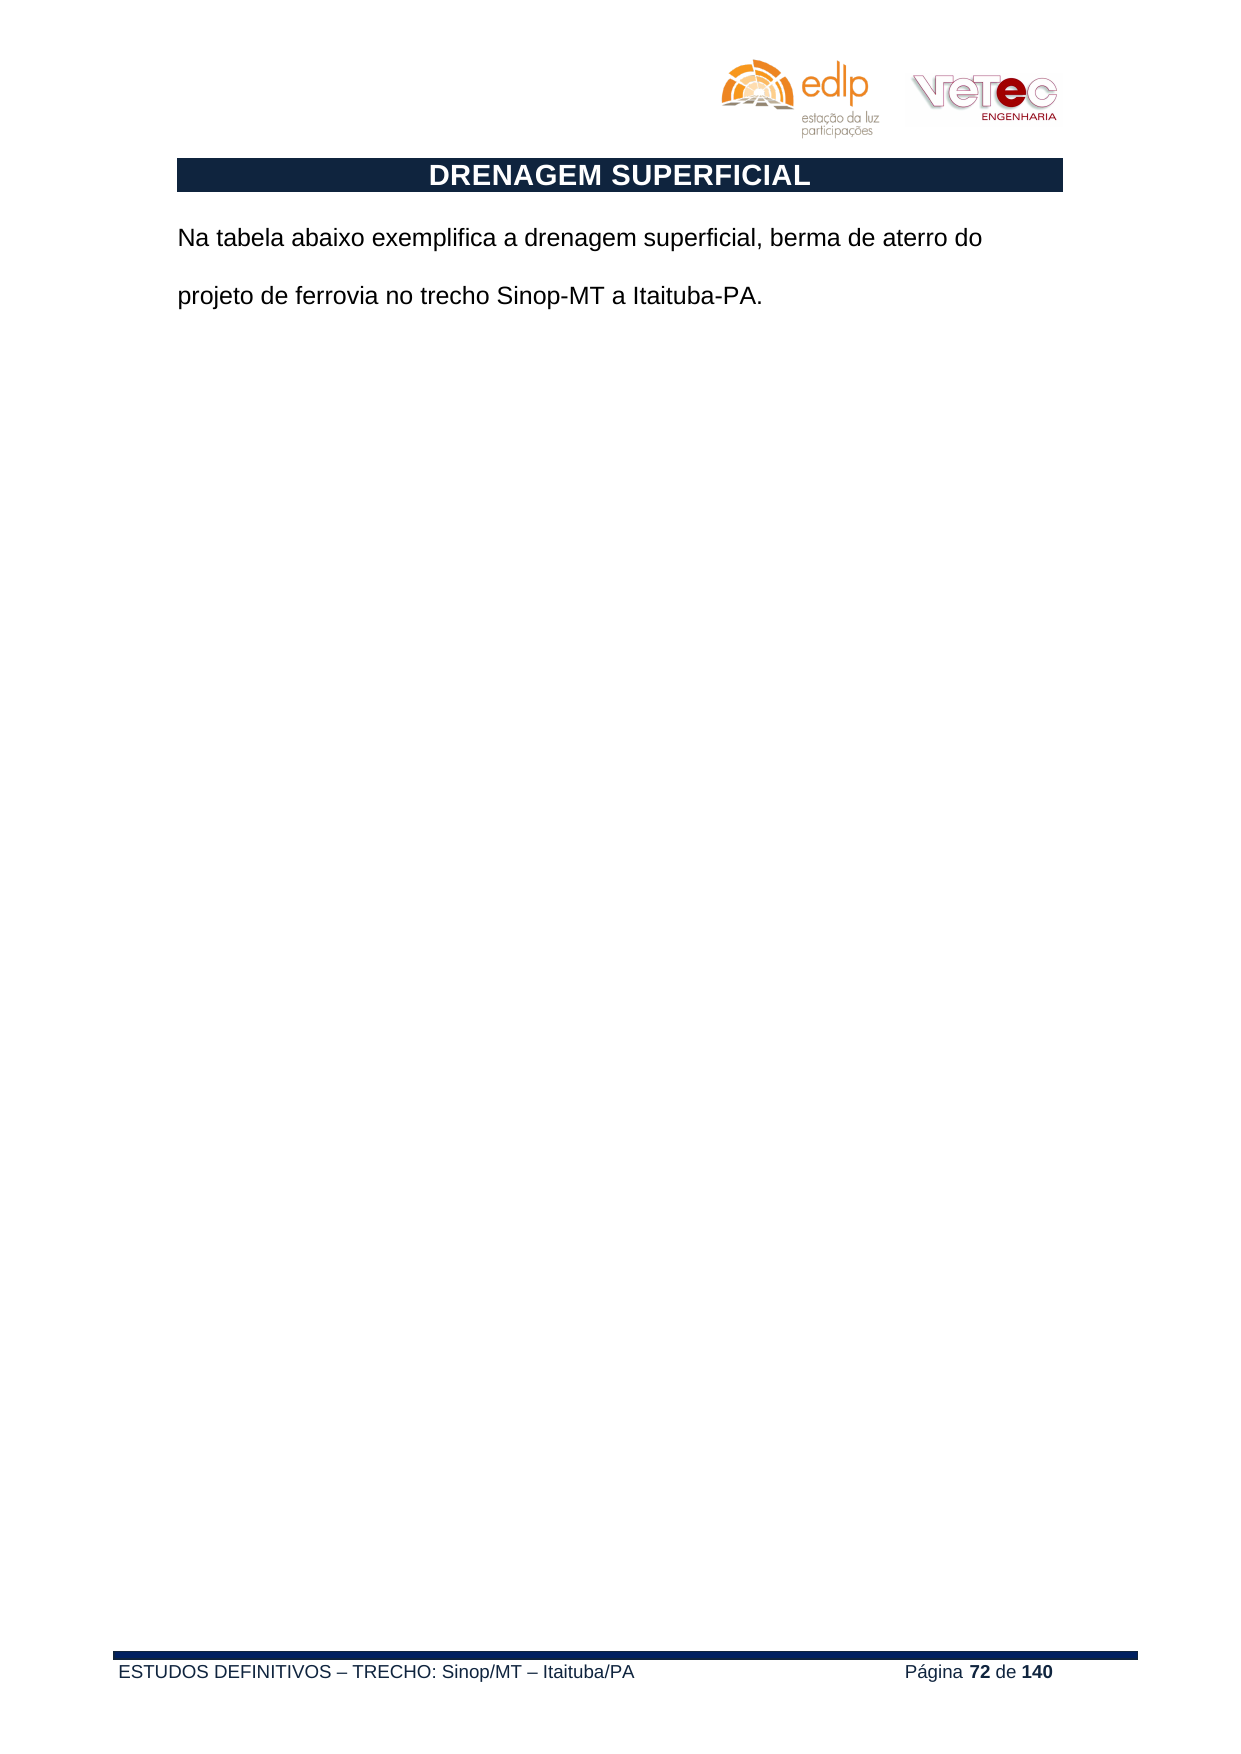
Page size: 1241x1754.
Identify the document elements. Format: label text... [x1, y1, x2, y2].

picture [904, 73, 1064, 127]
text Na tabela abaixo exemplifica a drenagem superficial, berma de aterro do projeto de ferrovia no trecho Sinop-MT a Itaituba-PA. [177, 223, 1065, 309]
picture [700, 27, 893, 158]
subtitle DRENAGEM SUPERFICIAL [177, 158, 1063, 192]
